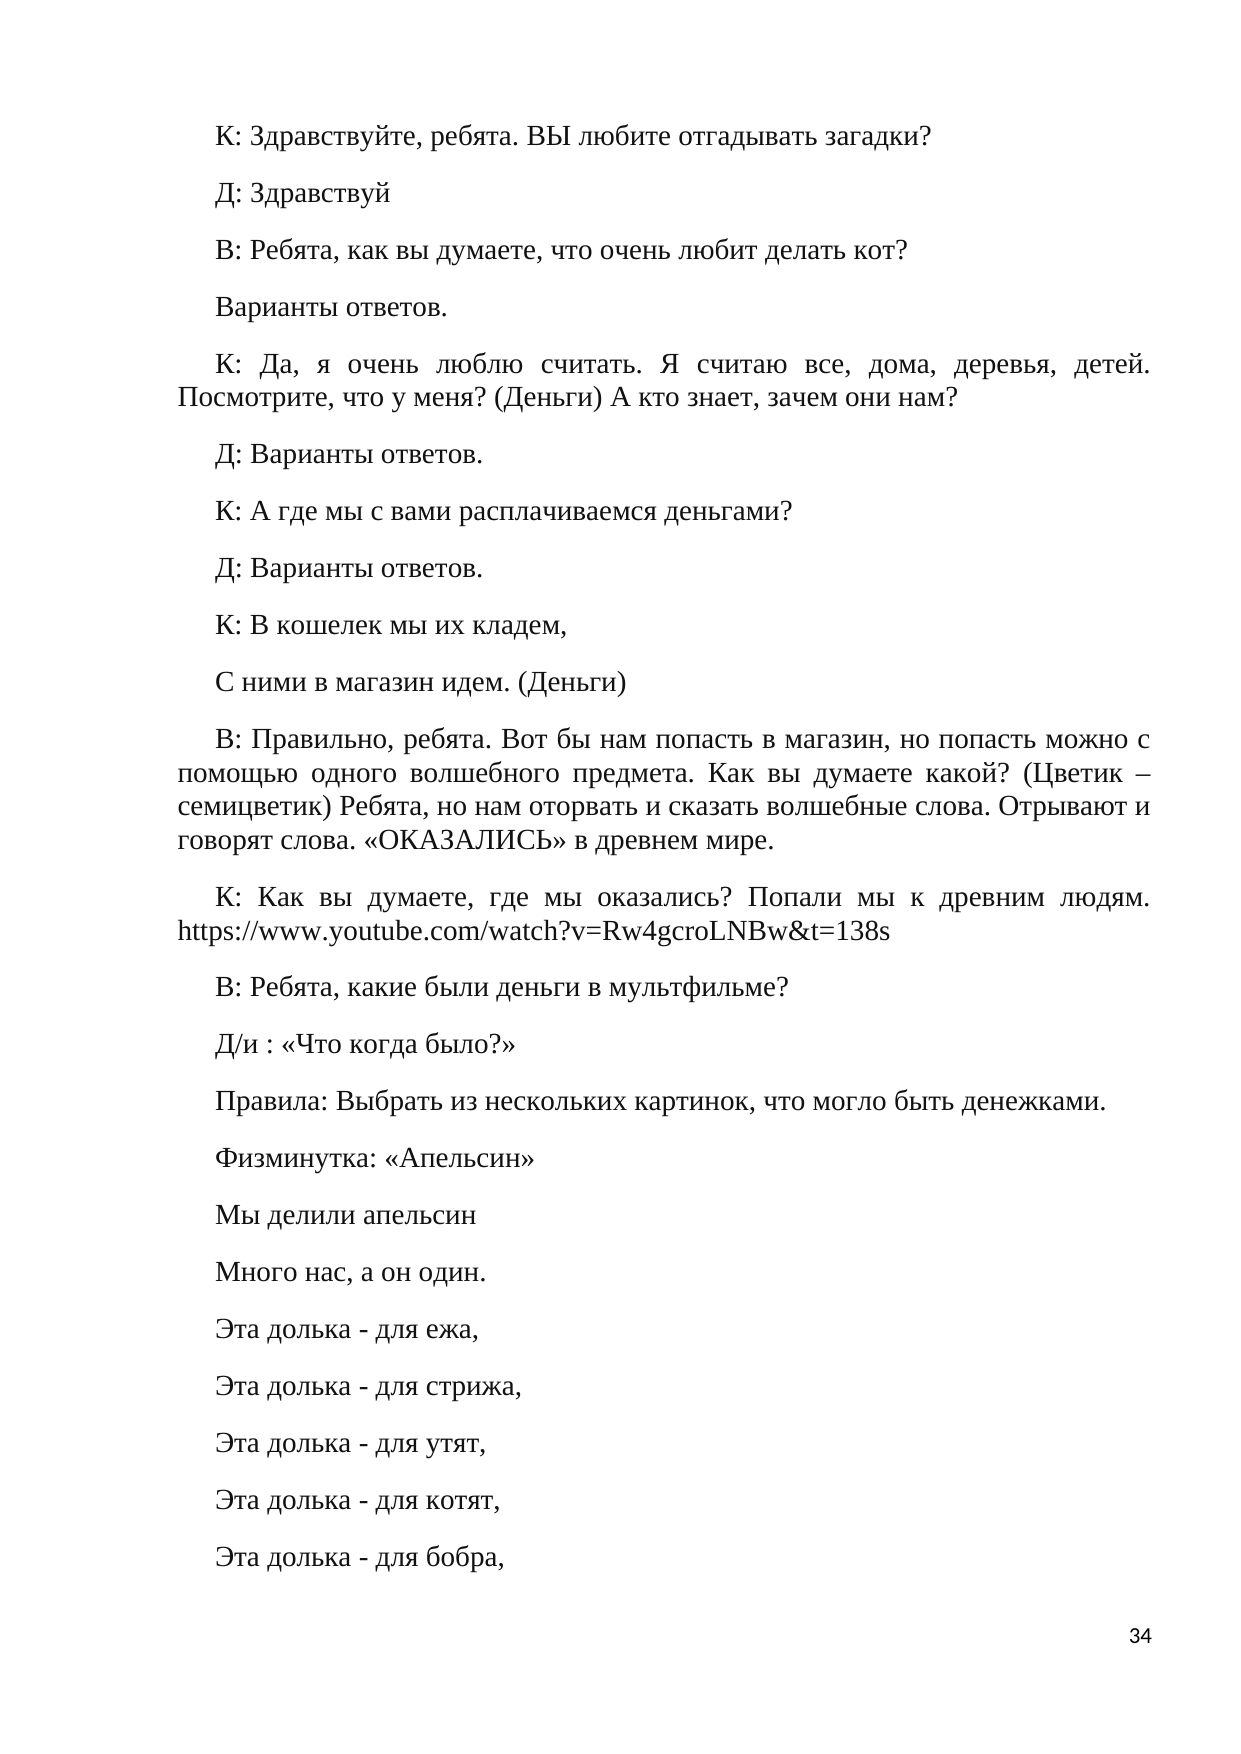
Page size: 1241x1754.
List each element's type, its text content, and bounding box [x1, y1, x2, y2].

text В: Ребята, как вы думаете, что очень любит делать кот? [177, 232, 1152, 266]
text Эта долька - для котят, [177, 1482, 1152, 1516]
text К: Как вы думаете, где мы оказались? Попали мы к древним людям. https://www.youtube.com/watch?v=Rw4gcroLNBw&t=138s [177, 879, 1152, 946]
text Эта долька - для бобра, [177, 1539, 1152, 1573]
text Физминутка: «Апельсин» [177, 1141, 1152, 1174]
text Много нас, а он один. [177, 1254, 1152, 1288]
text Д: Варианты ответов. [177, 437, 1152, 470]
text Эта долька - для утят, [177, 1425, 1152, 1459]
text В: Ребята, какие были деньги в мультфильме? [177, 969, 1152, 1003]
text Мы делили апельсин [177, 1197, 1152, 1231]
text Д/и : «Что когда было?» [177, 1027, 1152, 1060]
text С ними в магазин идем. (Деньги) [177, 664, 1152, 698]
text Варианты ответов. [177, 289, 1152, 323]
text К: Здравствуйте, ребята. ВЫ любите отгадывать загадки? [177, 118, 1152, 152]
text Правила: Выбрать из нескольких картинок, что могло быть денежками. [177, 1083, 1152, 1117]
text Эта долька - для стрижа, [177, 1368, 1152, 1402]
text К: В кошелек мы их кладем, [177, 607, 1152, 641]
text Эта долька - для ежа, [177, 1311, 1152, 1345]
text Д: Здравствуй [177, 175, 1152, 209]
text В: Правильно, ребята. Вот бы нам попасть в магазин, но попасть можно с помощью одного волшебного предмета. Как вы думаете какой? (Цветик – семицветик) Ребята, но нам оторвать и сказать волшебные слова. Отрывают и говорят слова. «ОКАЗАЛИСЬ» в древнем мире. [177, 721, 1152, 856]
text Д: Варианты ответов. [177, 551, 1152, 584]
text К: Да, я очень люблю считать. Я считаю все, дома, деревья, детей. Посмотрите, что у меня? (Деньги) А кто знает, зачем они нам? [177, 346, 1152, 413]
text К: А где мы с вами расплачиваемся деньгами? [177, 493, 1152, 527]
